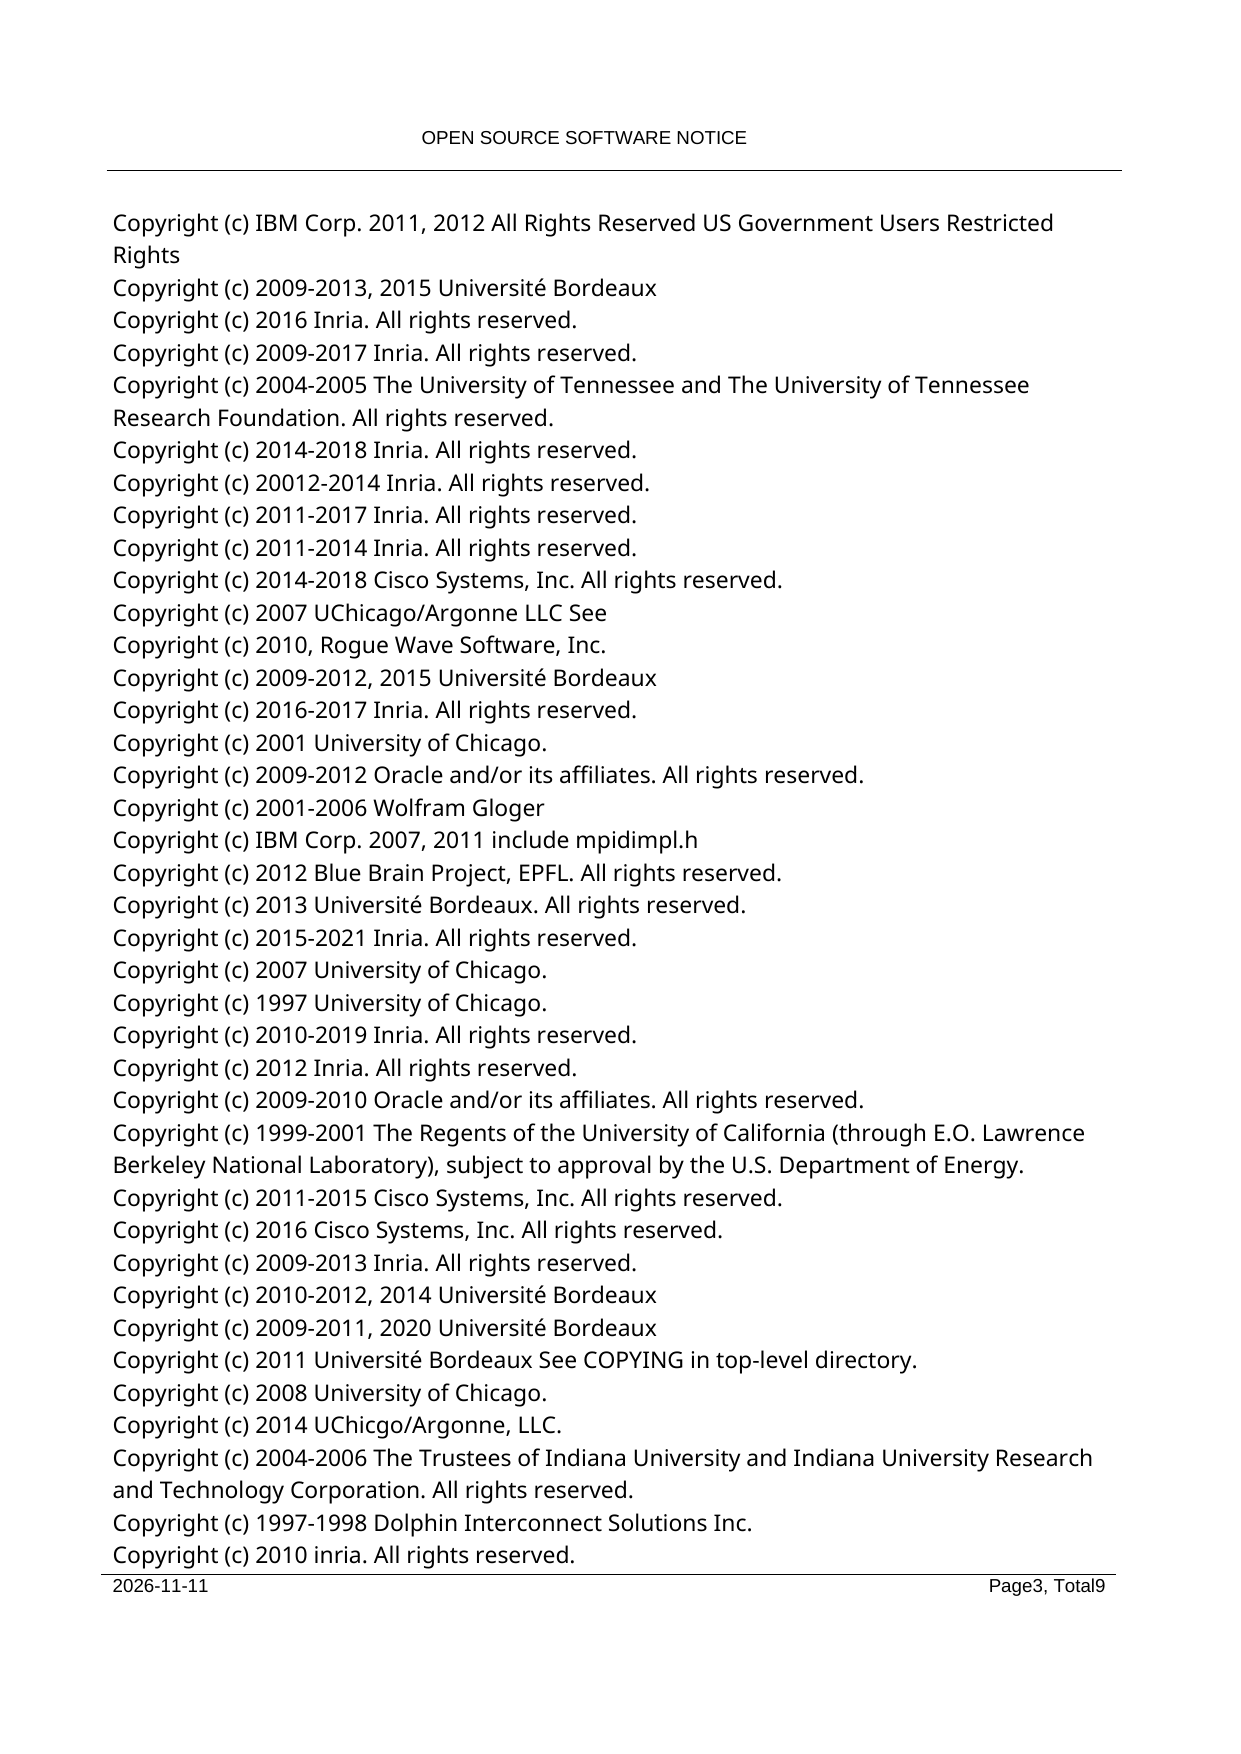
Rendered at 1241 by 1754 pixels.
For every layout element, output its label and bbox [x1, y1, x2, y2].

text [112, 206, 1128, 1571]
